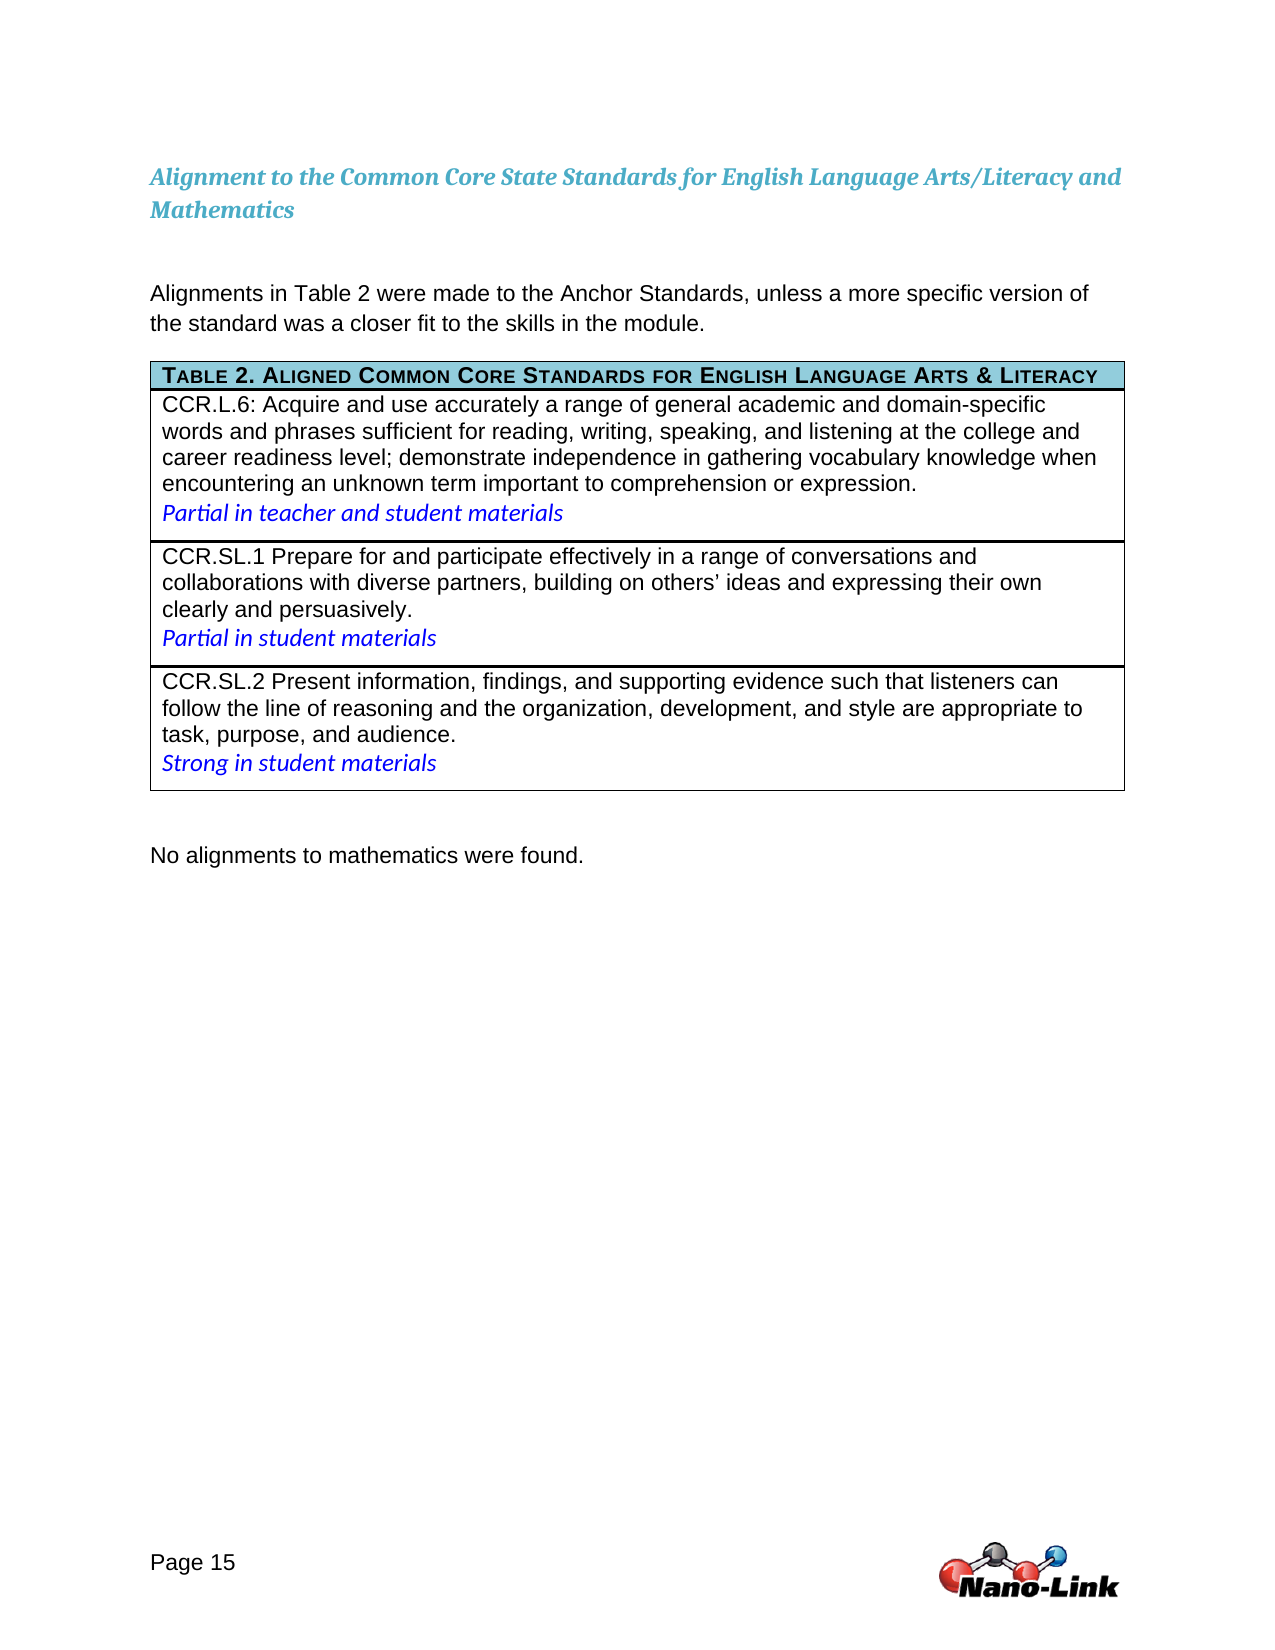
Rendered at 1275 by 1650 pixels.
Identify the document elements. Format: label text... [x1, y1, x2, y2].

table_header Table 2. Aligned Common Core Standards for English Language Arts & Literacy [151, 362, 1124, 388]
table_cell CCR.L.6: Acquire and use accurately a range of general academic and domain-specific words and phrases sufficient for reading, writing, speaking, and listening at the college and career readiness level; demonstrate independence in gathering vocabulary knowledge when encountering an unknown term important to comprehension or expression. Partial in teacher and student materials [151, 391, 1124, 540]
table_cell CCR.SL.2 Present information, findings, and supporting evidence such that listeners can follow the line of reasoning and the organization, development, and style are appropriate to task, purpose, and audience. Strong in student materials [151, 668, 1124, 790]
table_cell CCR.SL.1 Prepare for and participate effectively in a range of conversations and collaborations with diverse partners, building on others’ ideas and expressing their own clearly and persuasively. Partial in student materials [151, 543, 1124, 665]
text Alignments in Table 2 were made to the Anchor Standards, unless a more specific version of the standard was a closer fit to the skills in the module. [150, 279, 1125, 336]
text No alignments to mathematics were found. [150, 842, 1125, 869]
subtitle Alignment to the Common Core State Standards for English Language Arts/Literacy and Mathematics [150, 162, 1125, 224]
picture [939, 1542, 1124, 1601]
